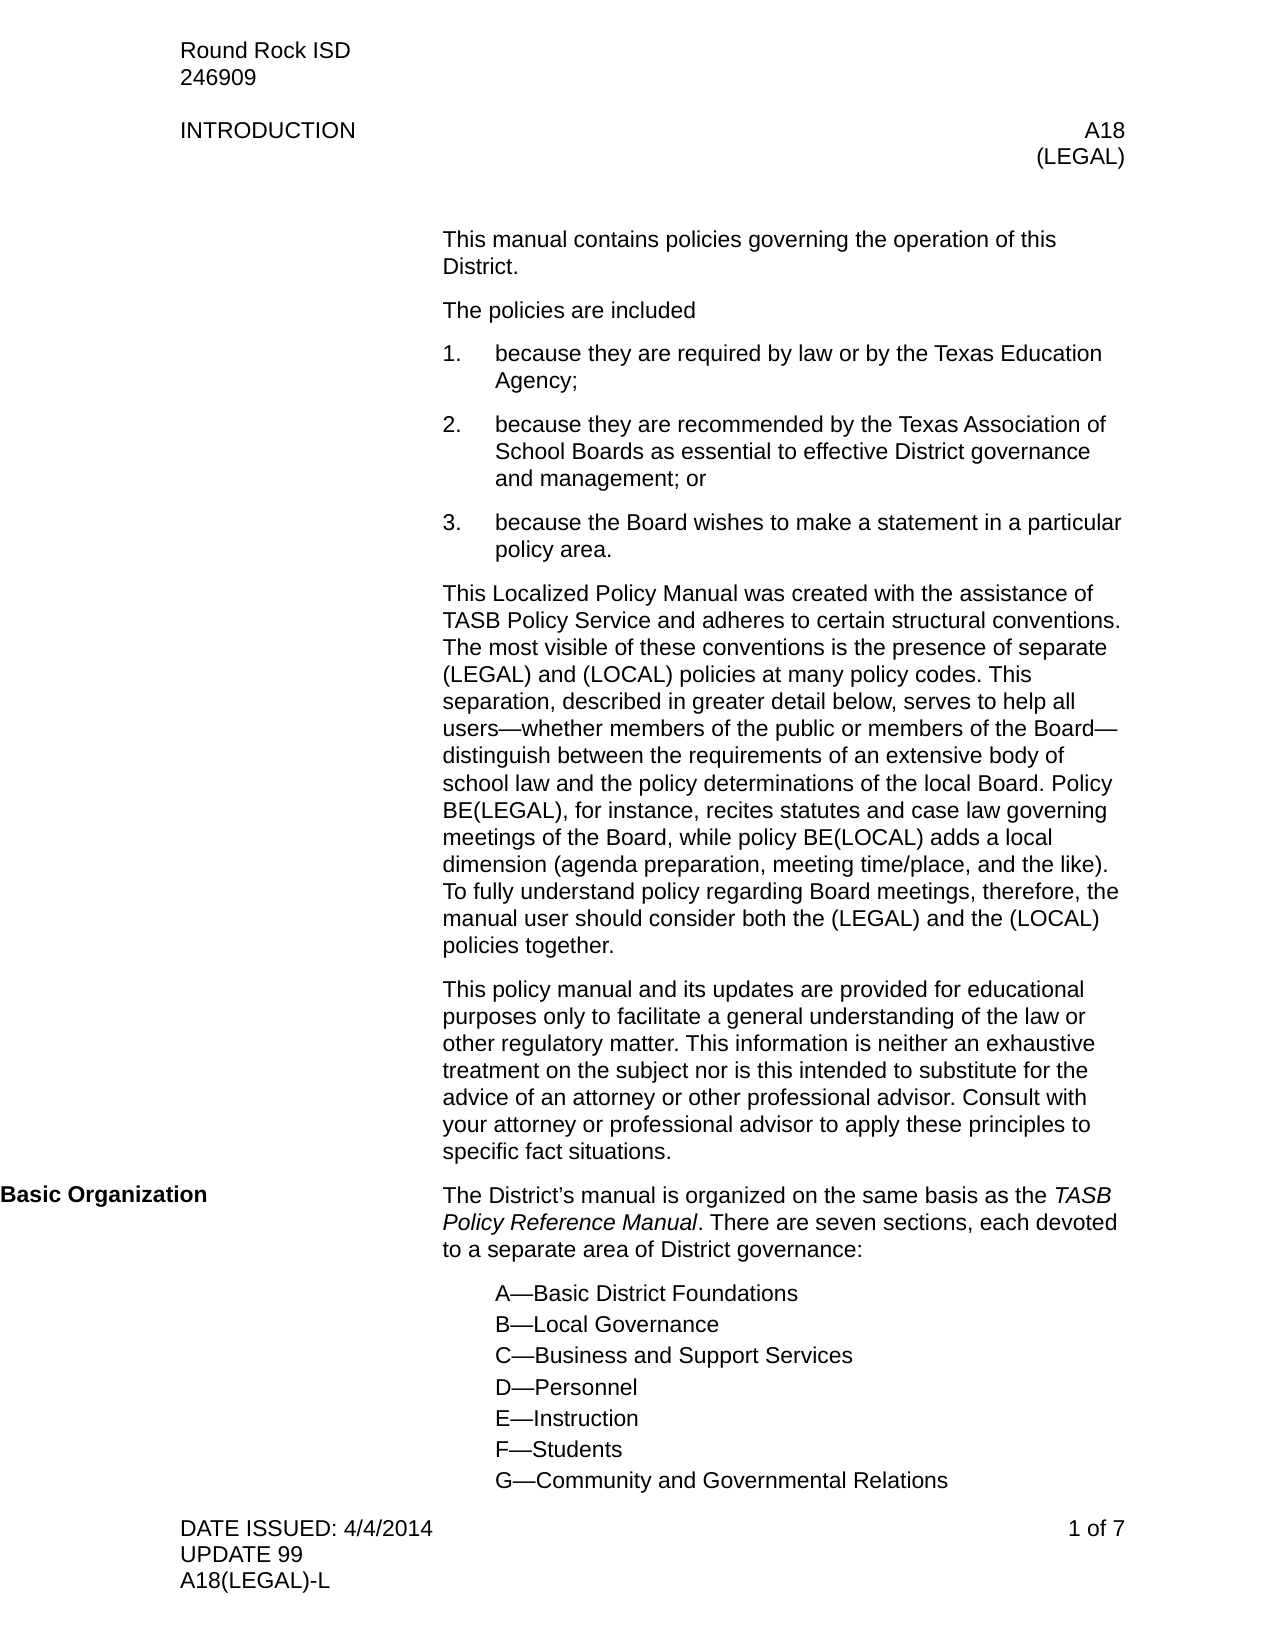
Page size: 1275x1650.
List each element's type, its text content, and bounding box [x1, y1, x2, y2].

text G—Community and Governmental Relations [495, 1467, 1125, 1494]
text Basic Organization [0, 1181, 232, 1208]
text F—Students [495, 1435, 1125, 1462]
text B—Local Governance [495, 1310, 1125, 1337]
text This Localized Policy Manual was created with the assistance of TASB Policy Service and adheres to certain structural conventions. The most visible of these conventions is the presence of separate (LEGAL) and (LOCAL) policies at many policy codes. This separation, described in greater detail below, serves to help all users—whether members of the public or members of the Board—distinguish between the requirements of an extensive body of school law and the policy determinations of the local Board. Policy BE(LEGAL), for instance, recites statutes and case law governing meetings of the Board, while policy BE(LOCAL) adds a local dimension (agenda preparation, meeting time/place, and the like). To fully understand policy regarding Board meetings, therefore, the manual user should consider both the (LEGAL) and the (LOCAL) policies together. [442, 579, 1125, 958]
text E—Instruction [495, 1404, 1125, 1431]
text This manual contains policies governing the operation of this District. [442, 225, 1125, 279]
text The policies are included [442, 296, 1125, 323]
text A—Basic District Foundations [495, 1279, 1125, 1306]
text C—Business and Support Services [495, 1342, 1125, 1369]
list because the Board wishes to make a statement in a particular policy area. [442, 508, 1125, 562]
text This policy manual and its updates are provided for educational purposes only to facilitate a general understanding of the law or other regulatory matter. This information is neither an exhaustive treatment on the subject nor is this intended to substitute for the advice of an attorney or other professional advisor. Consult with your attorney or professional advisor to apply these principles to specific fact situations. [442, 975, 1125, 1164]
list because they are required by law or by the Texas Education Agency; [442, 339, 1125, 394]
list because they are recommended by the Texas Association of School Boards as essential to effective District governance and management; or [442, 410, 1125, 492]
text D—Personnel [495, 1373, 1125, 1400]
text The District’s manual is organized on the same basis as the TASB Policy Reference Manual. There are seven sections, each devoted to a separate area of District governance: [442, 1181, 1125, 1262]
